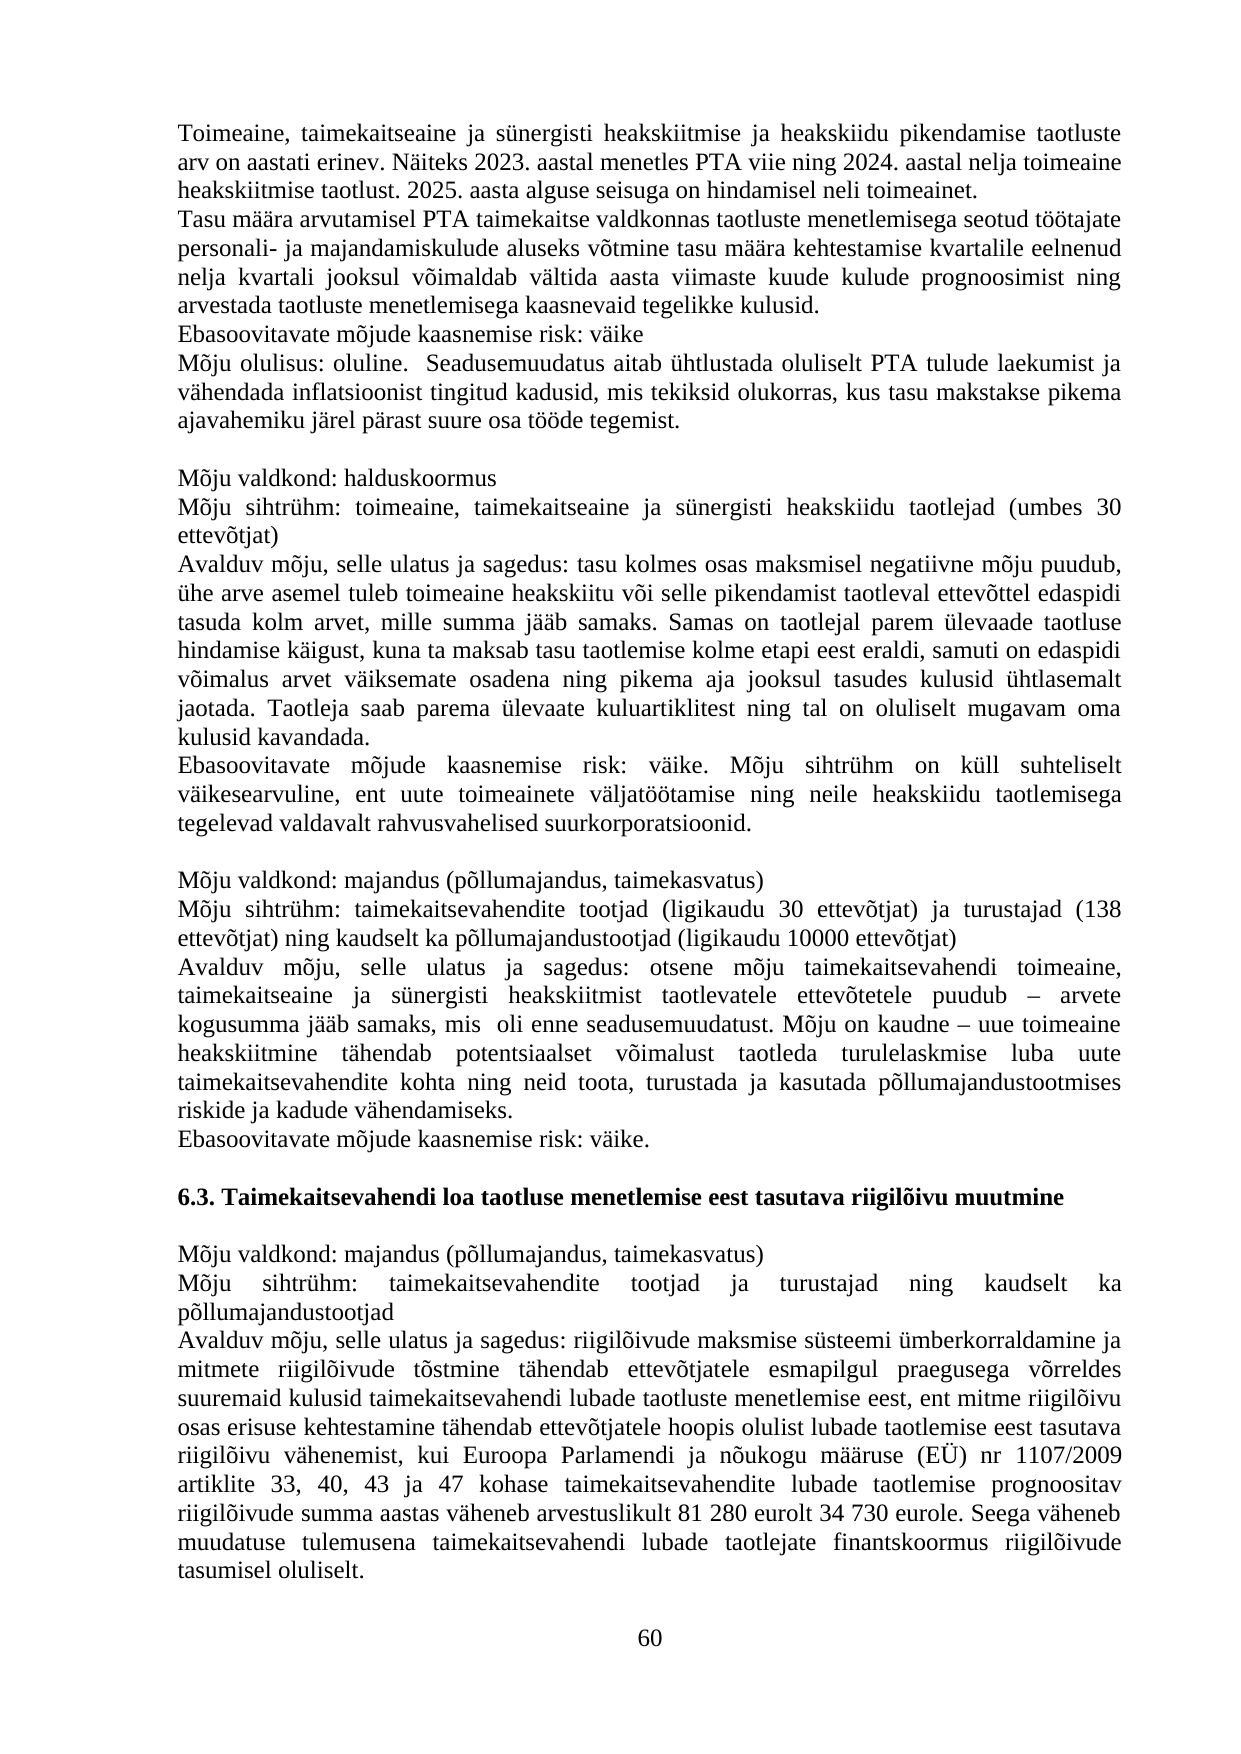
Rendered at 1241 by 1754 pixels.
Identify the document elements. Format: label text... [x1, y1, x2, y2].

text Mõju sihtrühm: taimekaitsevahendite tootjad ja turustajad ning kaudselt ka põllumajandustootjad [177, 1268, 1122, 1326]
text 6.3. Taimekaitsevahendi loa taotluse menetlemise eest tasutava riigilõivu muutmine [177, 1182, 1122, 1211]
text Mõju sihtrühm: taimekaitsevahendite tootjad (ligikaudu 30 ettevõtjat) ja turustajad (138 ettevõtjat) ning kaudselt ka põllumajandustootjad (ligikaudu 10000 ettevõtjat) [177, 894, 1122, 952]
text Avalduv mõju, selle ulatus ja sagedus: otsene mõju taimekaitsevahendi toimeaine, taimekaitseaine ja sünergisti heakskiitmist taotlevatele ettevõtetele puudub – arvete kogusumma jääb samaks, mis oli enne seadusemuudatust. Mõju on kaudne – uue toimeaine heakskiitmine tähendab potentsiaalset võimalust taotleda turulelaskmise luba uute taimekaitsevahendite kohta ning neid toota, turustada ja kasutada põllumajandustootmises riskide ja kadude vähendamiseks. [177, 952, 1122, 1124]
text Ebasoovitavate mõjude kaasnemise risk: väike. [177, 1124, 1122, 1153]
text Mõju valdkond: majandus (põllumajandus, taimekasvatus) [177, 1239, 1122, 1268]
text Mõju sihtrühm: toimeaine, taimekaitseaine ja sünergisti heakskiidu taotlejad (umbes 30 ettevõtjat) [177, 492, 1122, 549]
text Avalduv mõju, selle ulatus ja sagedus: riigilõivude maksmise süsteemi ümberkorraldamine ja mitmete riigilõivude tõstmine tähendab ettevõtjatele esmapilgul praegusega võrreldes suuremaid kulusid taimekaitsevahendi lubade taotluste menetlemise eest, ent mitme riigilõivu osas erisuse kehtestamine tähendab ettevõtjatele hoopis olulist lubade taotlemise eest tasutava riigilõivu vähenemist, kui Euroopa Parlamendi ja nõukogu määruse (EÜ) nr 1107/2009 artiklite 33, 40, 43 ja 47 kohase taimekaitsevahendite lubade taotlemise prognoositav riigilõivude summa aastas väheneb arvestuslikult 81 280 eurolt 34 730 eurole. Seega väheneb muudatuse tulemusena taimekaitsevahendi lubade taotlejate finantskoormus riigilõivude tasumisel oluliselt. [177, 1326, 1122, 1584]
text Toimeaine, taimekaitseaine ja sünergisti heakskiitmise ja heakskiidu pikendamise taotluste arv on aastati erinev. Näiteks 2023. aastal menetles PTA viie ning 2024. aastal nelja toimeaine heakskiitmise taotlust. 2025. aasta alguse seisuga on hindamisel neli toimeainet. [177, 118, 1122, 204]
text Mõju olulisus: oluline. Seadusemuudatus aitab ühtlustada oluliselt PTA tulude laekumist ja vähendada inflatsioonist tingitud kadusid, mis tekiksid olukorras, kus tasu makstakse pikema ajavahemiku järel pärast suure osa tööde tegemist. [177, 348, 1122, 434]
text Mõju valdkond: halduskoormus [177, 463, 1122, 492]
text Ebasoovitavate mõjude kaasnemise risk: väike. Mõju sihtrühm on küll suhteliselt väikesearvuline, ent uute toimeainete väljatöötamise ning neile heakskiidu taotlemisega tegelevad valdavalt rahvusvahelised suurkorporatsioonid. [177, 751, 1122, 837]
text Ebasoovitavate mõjude kaasnemise risk: väike [177, 319, 1122, 348]
text Mõju valdkond: majandus (põllumajandus, taimekasvatus) [177, 866, 1122, 894]
text Avalduv mõju, selle ulatus ja sagedus: tasu kolmes osas maksmisel negatiivne mõju puudub, ühe arve asemel tuleb toimeaine heakskiitu või selle pikendamist taotleval ettevõttel edaspidi tasuda kolm arvet, mille summa jääb samaks. Samas on taotlejal parem ülevaade taotluse hindamise käigust, kuna ta maksab tasu taotlemise kolme etapi eest eraldi, samuti on edaspidi võimalus arvet väiksemate osadena ning pikema aja jooksul tasudes kulusid ühtlasemalt jaotada. Taotleja saab parema ülevaate kuluartiklitest ning tal on oluliselt mugavam oma kulusid kavandada. [177, 549, 1122, 751]
text Tasu määra arvutamisel PTA taimekaitse valdkonnas taotluste menetlemisega seotud töötajate personali- ja majandamiskulude aluseks võtmine tasu määra kehtestamise kvartalile eelnenud nelja kvartali jooksul võimaldab vältida aasta viimaste kuude kulude prognoosimist ning arvestada taotluste menetlemisega kaasnevaid tegelikke kulusid. [177, 204, 1122, 319]
